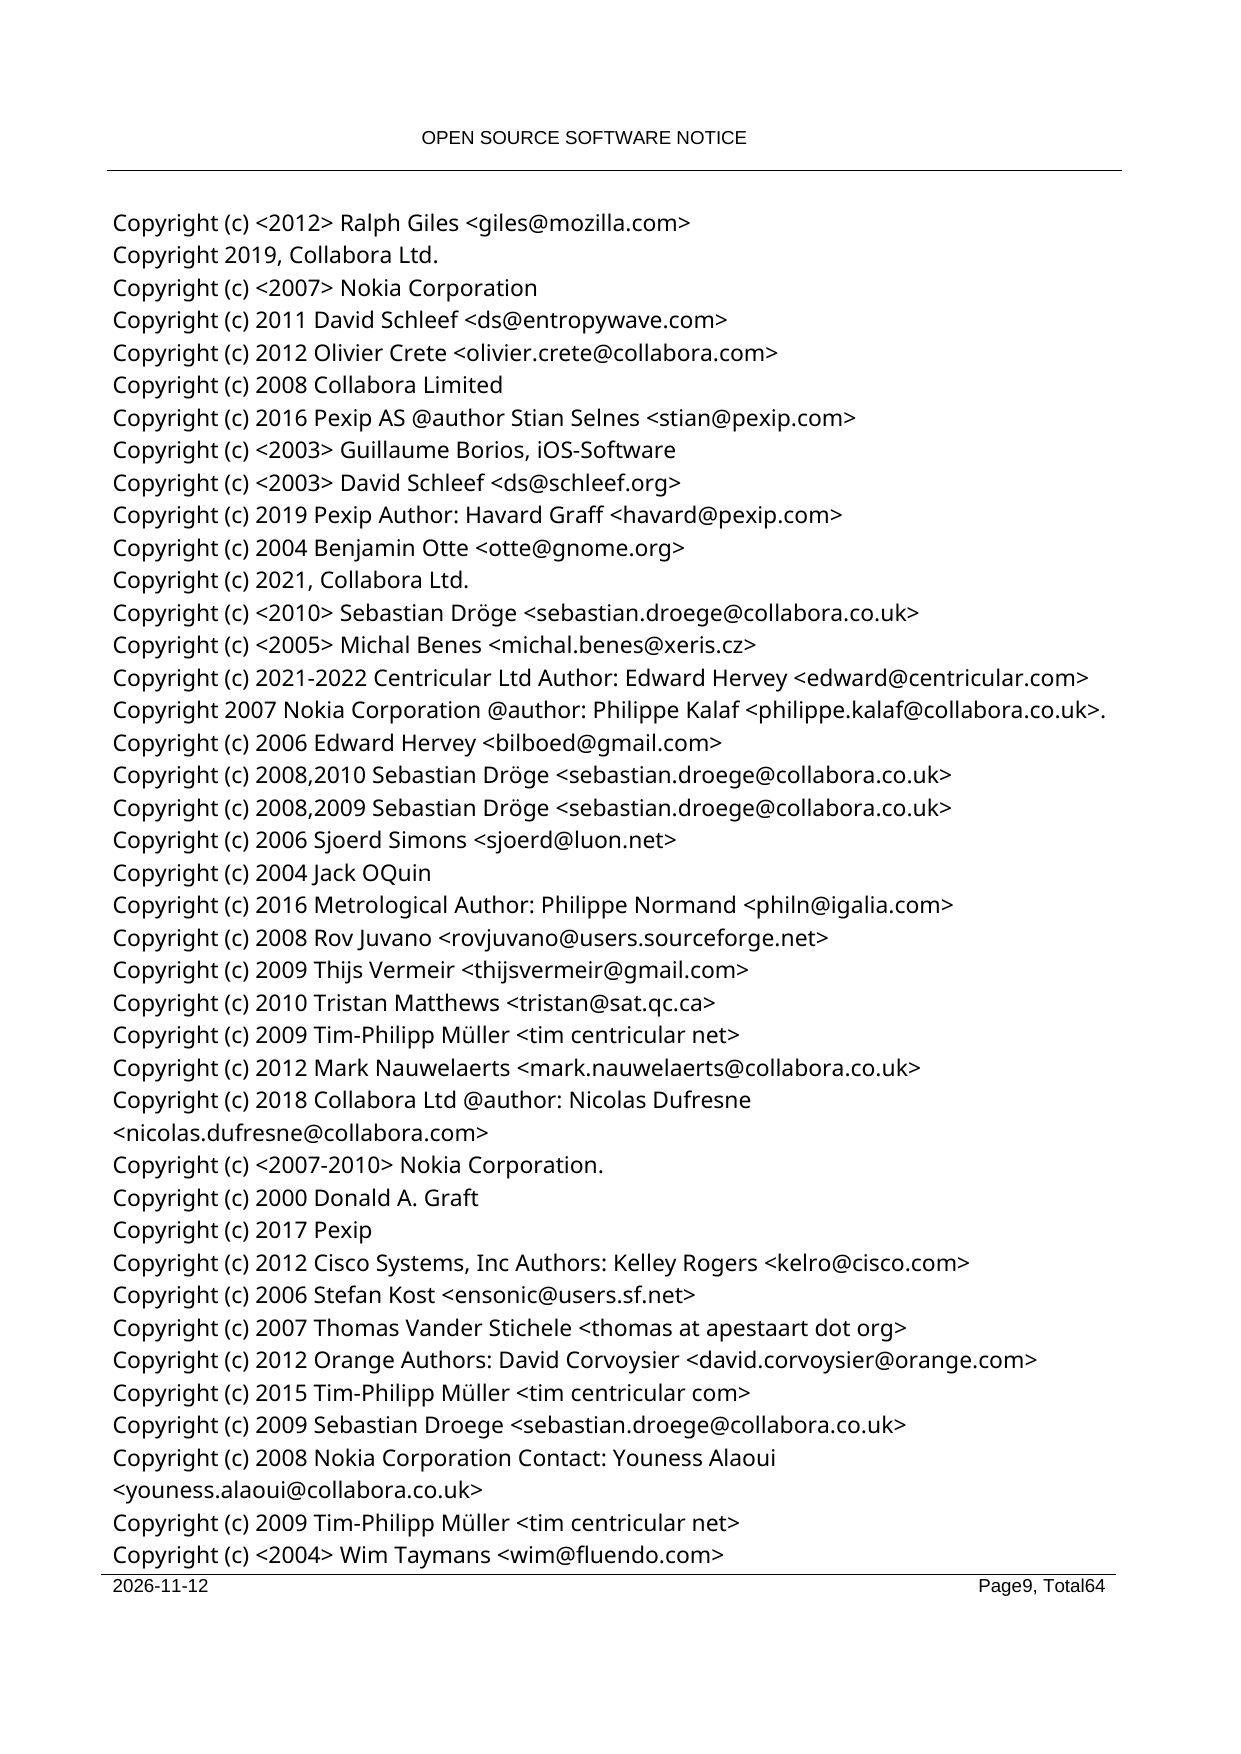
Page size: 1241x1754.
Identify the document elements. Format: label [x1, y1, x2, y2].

text [112, 206, 1128, 1571]
